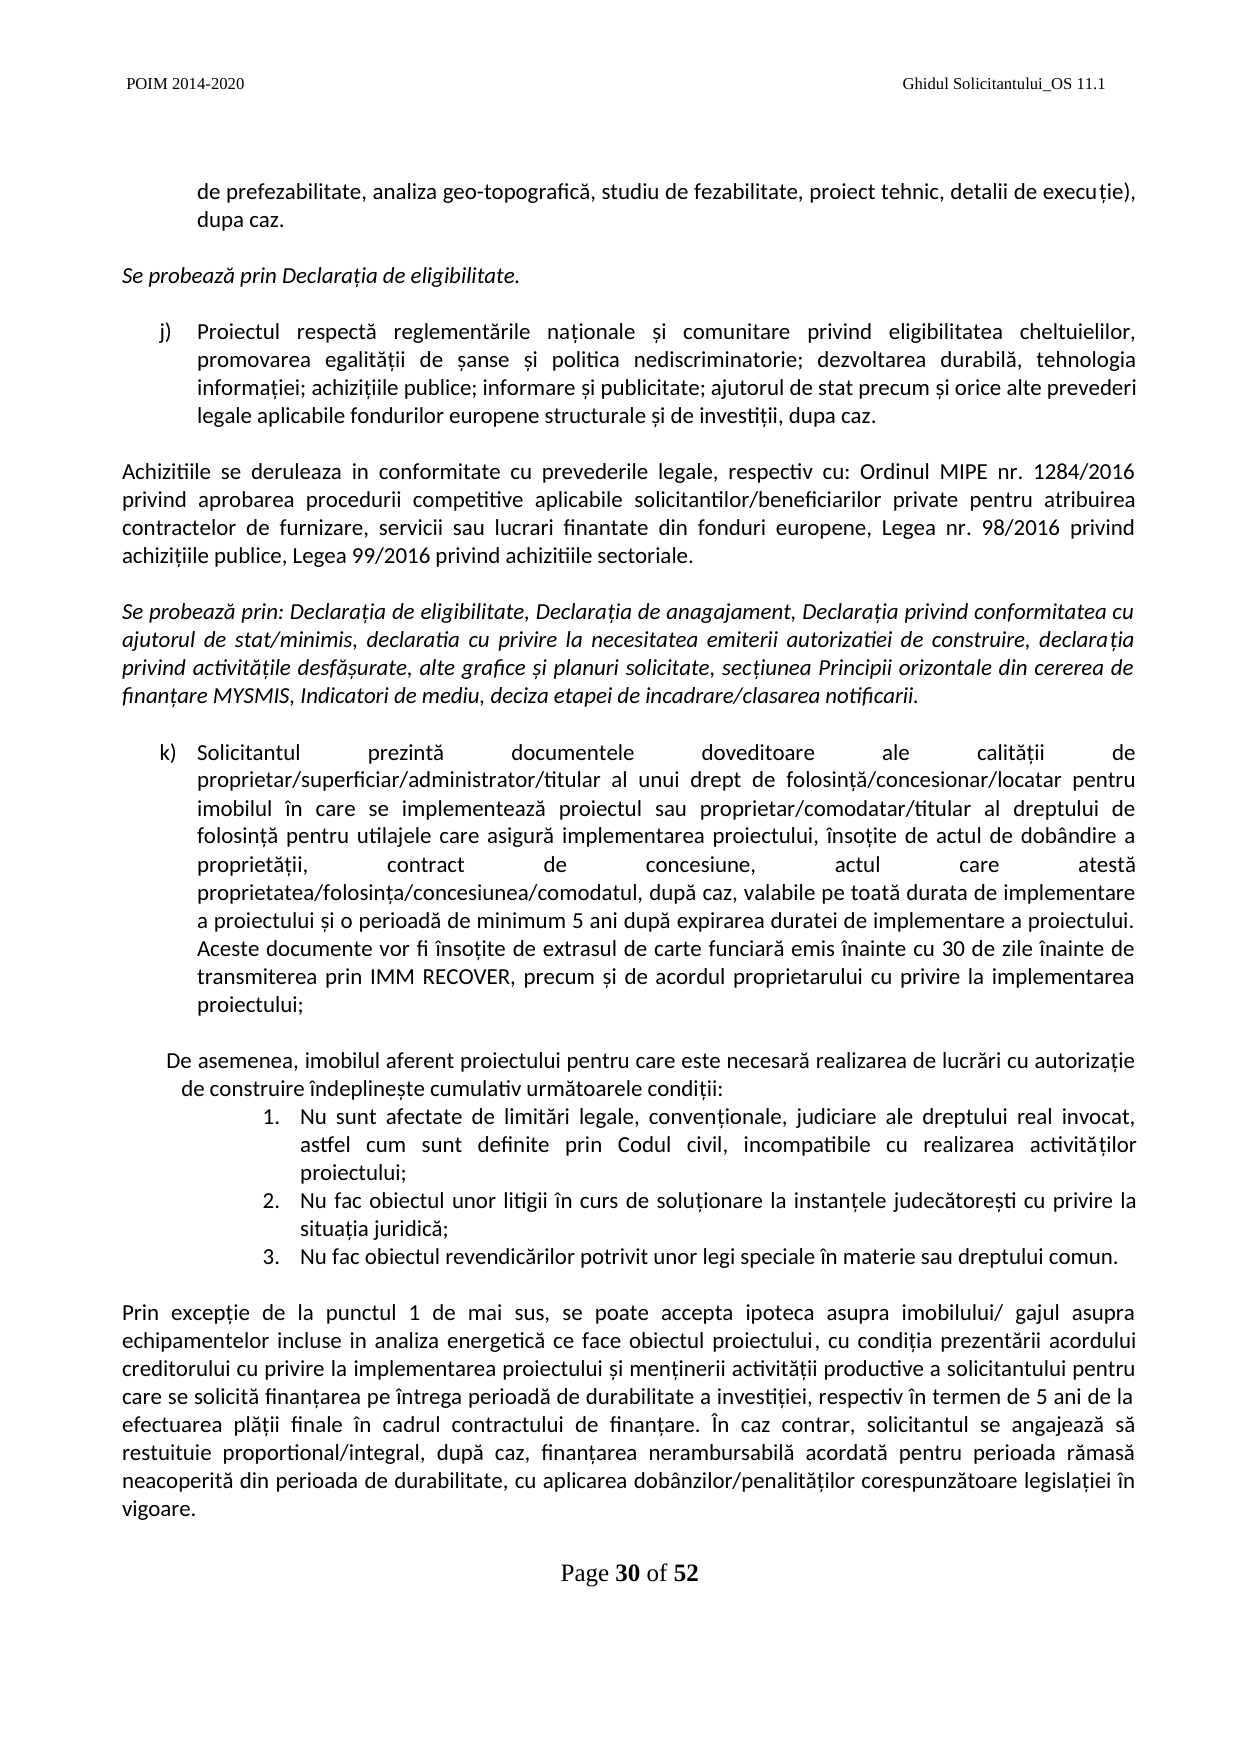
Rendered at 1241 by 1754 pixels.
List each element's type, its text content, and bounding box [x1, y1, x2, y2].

list Nu fac obiectul unor litigii în curs de soluţionare la instanţele judecătoreşti cu privire la situaţia juridică; [262, 1186, 1137, 1242]
list Nu fac obiectul revendicărilor potrivit unor legi speciale în materie sau dreptului comun. [262, 1242, 1137, 1270]
text Se probează prin: Declarația de eligibilitate, Declarația de anagajament, Declarația privind conformitatea cu ajutorul de stat/minimis, declaratia cu privire la necesitatea emiterii autorizatiei de construire, declarația privind activitățile desfășurate, alte grafice și planuri solicitate, secțiunea Principii orizontale din cererea de finanțare MYSMIS, Indicatori de mediu, deciza etapei de incadrare/clasarea notificarii. [122, 597, 1137, 709]
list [159, 177, 1137, 233]
text Se probează prin Declaraţia de eligibilitate. [122, 261, 1137, 289]
text De asemenea, imobilul aferent proiectului pentru care este necesară realizarea de lucrări cu autorizație de construire îndeplineşte cumulativ următoarele condiţii: [166, 1046, 1137, 1102]
list Nu sunt afectate de limitări legale, convenţionale, judiciare ale dreptului real invocat, astfel cum sunt definite prin Codul civil, incompatibile cu realizarea activităţilor proiectului; [262, 1102, 1137, 1186]
list Proiectul respectă reglementările naţionale şi comunitare privind eligibilitatea cheltuielilor, promovarea egalităţii de şanse şi politica nediscriminatorie; dezvoltarea durabilă, tehnologia informaţiei; achiziţiile publice; informare şi publicitate; ajutorul de stat precum şi orice alte prevederi legale aplicabile fondurilor europene structurale și de investiții, dupa caz. [159, 317, 1137, 429]
list Solicitantul prezintă documentele doveditoare ale calității de proprietar/superficiar/administrator/titular al unui drept de folosință/concesionar/locatar pentru imobilul în care se implementează proiectul sau proprietar/comodatar/titular al dreptului de folosință pentru utilajele care asigură implementarea proiectului, însoțite de actul de dobândire a proprietății, contract de concesiune, actul care atestă proprietatea/folosința/concesiunea/comodatul, după caz, valabile pe toată durata de implementare a proiectului și o perioadă de minimum 5 ani după expirarea duratei de implementare a proiectului. Aceste documente vor fi însoțite de extrasul de carte funciară emis înainte cu 30 de zile înainte de transmiterea prin IMM RECOVER, precum și de acordul proprietarului cu privire la implementarea proiectului; [159, 738, 1137, 1018]
text Achizitiile se deruleaza in conformitate cu prevederile legale, respectiv cu: Ordinul MIPE nr. 1284/2016 privind aprobarea procedurii competitive aplicabile solicitantilor/beneficiarilor private pentru atribuirea contractelor de furnizare, servicii sau lucrari finantate din fonduri europene, Legea nr. 98/2016 privind achizițiile publice, Legea 99/2016 privind achizitiile sectoriale. [122, 457, 1137, 569]
text Prin excepție de la punctul 1 de mai sus, se poate accepta ipoteca asupra imobilului/ gajul asupra echipamentelor incluse in analiza energetică ce face obiectul proiectului, cu condiția prezentării acordului creditorului cu privire la implementarea proiectului și menținerii activității productive a solicitantului pentru care se solicită finanțarea pe întrega perioadă de durabilitate a investiției, respectiv în termen de 5 ani de la efectuarea plății finale în cadrul contractului de finanțare. În caz contrar, solicitantul se angajează să restuituie proportional/integral, după caz, finanțarea nerambursabilă acordată pentru perioada rămasă neacoperită din perioada de durabilitate, cu aplicarea dobânzilor/penalităților corespunzătoare legislației în vigoare. [122, 1298, 1137, 1522]
